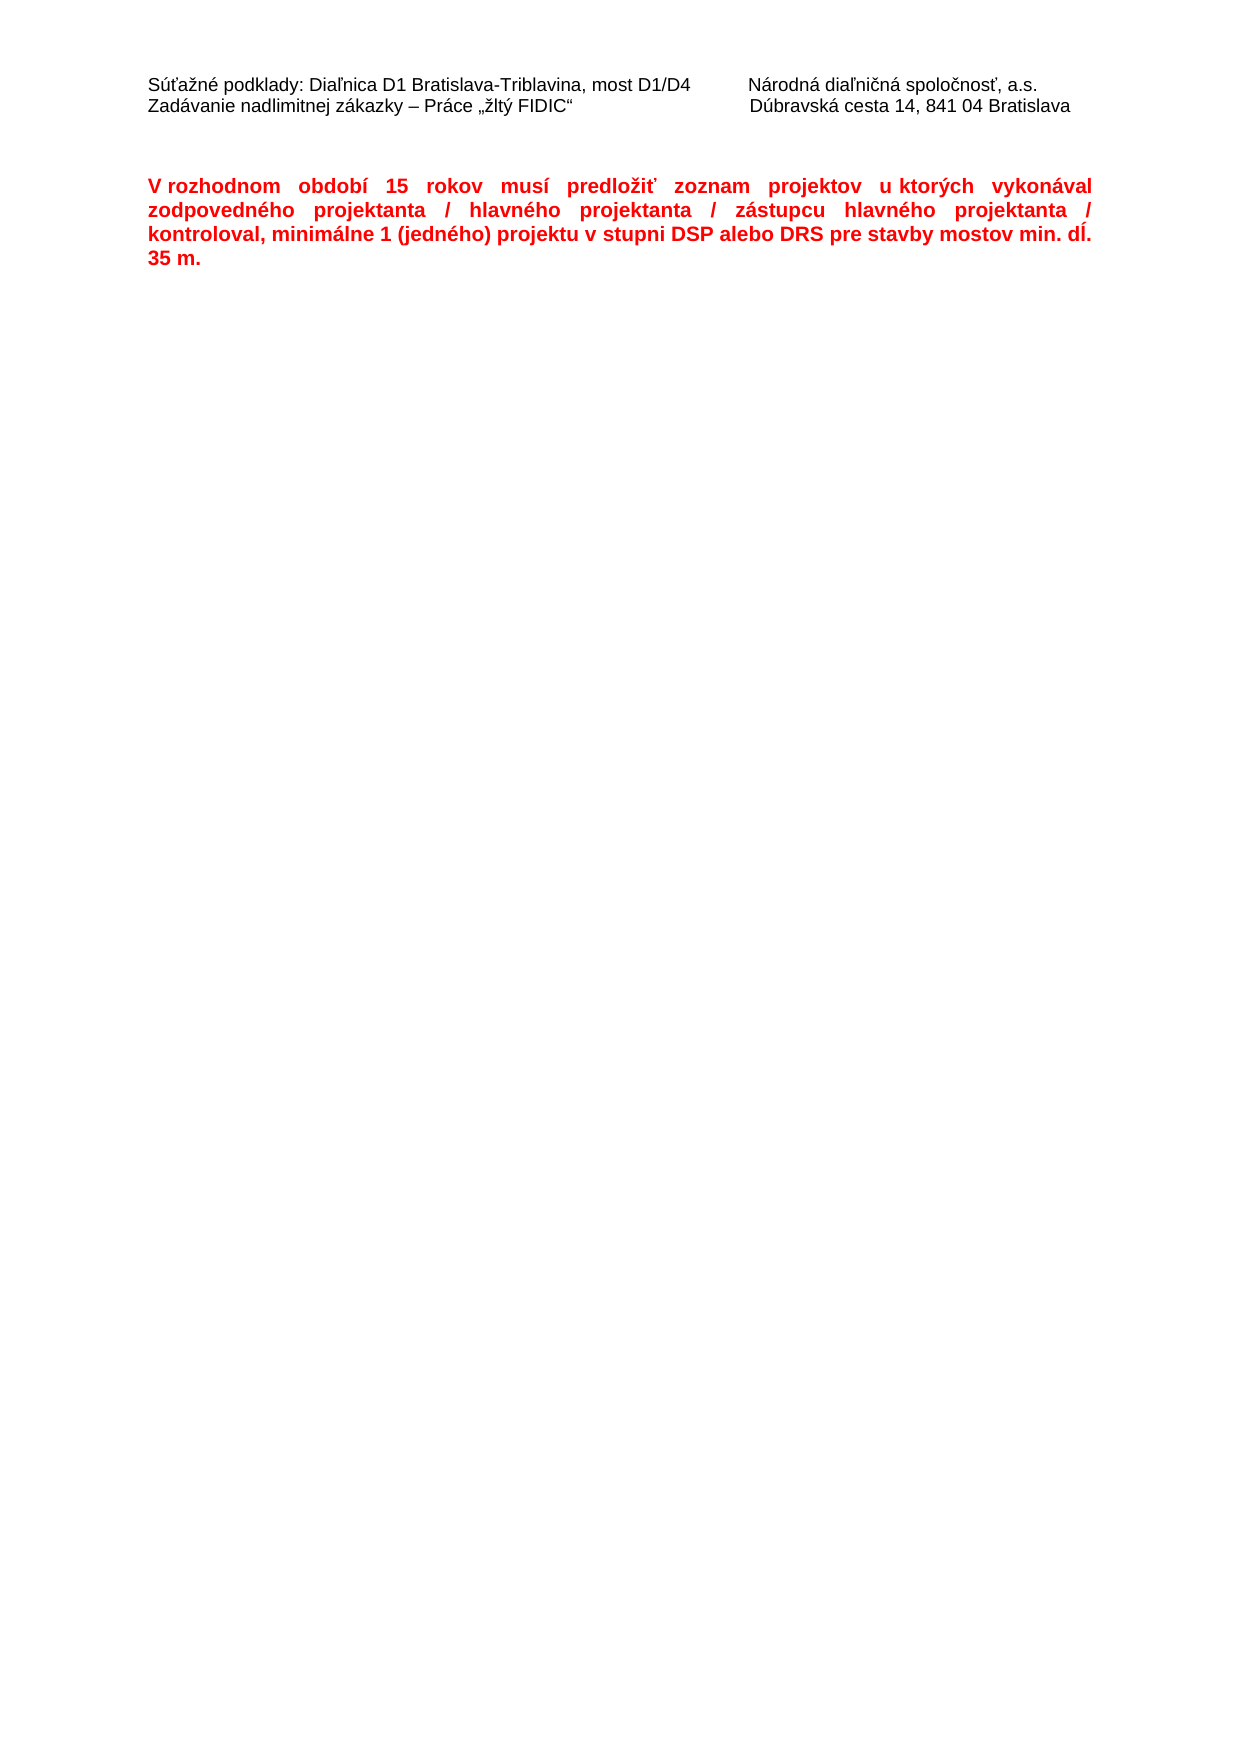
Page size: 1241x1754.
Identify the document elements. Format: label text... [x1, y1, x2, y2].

text V rozhodnom období 15 rokov musí predložiť zoznam projektov u ktorých vykonával zodpovedného projektanta / hlavného projektanta / zástupcu hlavného projektanta / kontroloval, minimálne 1 (jedného) projektu v stupni DSP alebo DRS pre stavby mostov min. dĺ. 35 m. [148, 174, 1093, 270]
